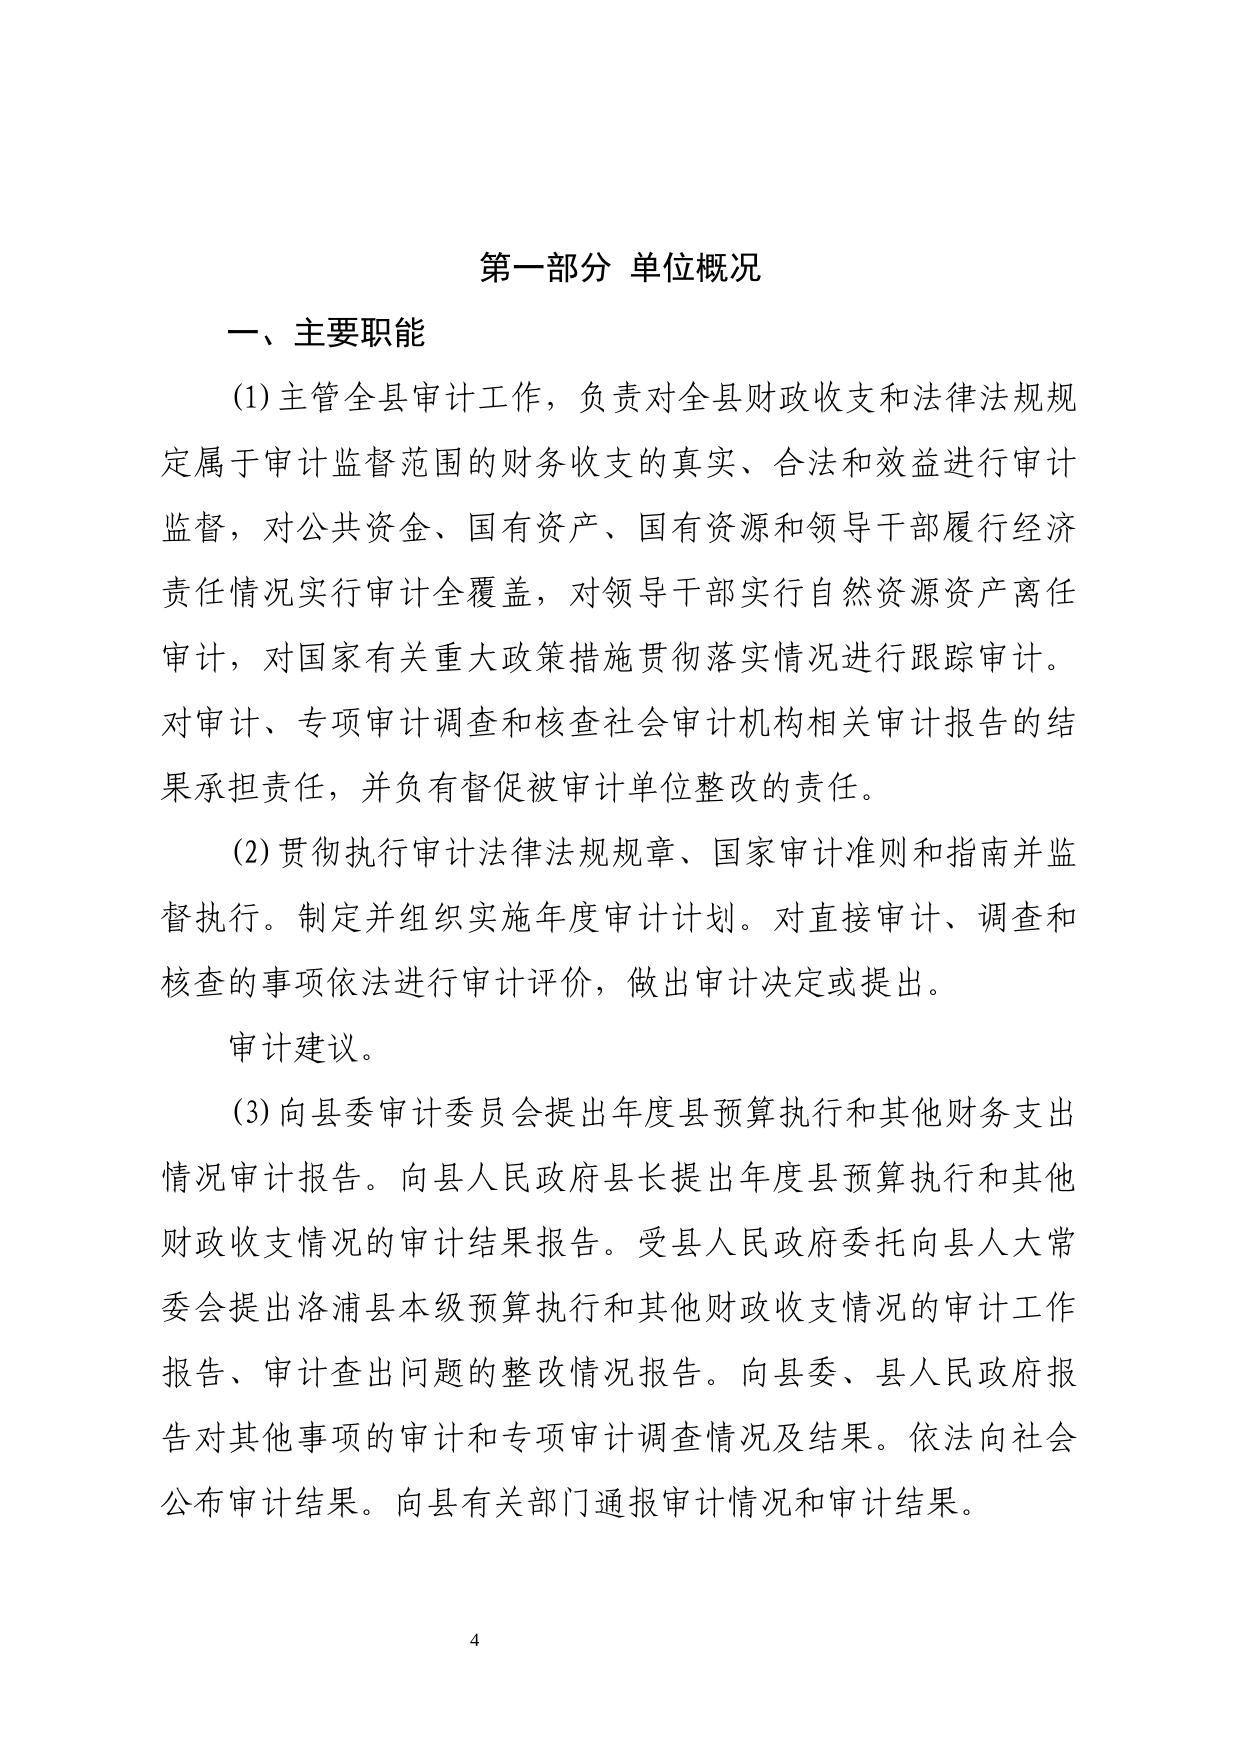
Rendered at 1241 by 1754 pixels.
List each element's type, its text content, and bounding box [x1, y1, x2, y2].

text (3)向县委审计委员会提出年度县预算执行和其他财务支出情况审计报告。向县人民政府县长提出年度县预算执行和其他财政收支情况的审计结果报告。受县人民政府委托向县人大常委会提出洛浦县本级预算执行和其他财政收支情况的审计工作报告、审计查出问题的整改情况报告。向县委、县人民政府报告对其他事项的审计和专项审计调查情况及结果。依法向社会公布审计结果。向县有关部门通报审计情况和审计结果。 [159, 1078, 1081, 1533]
text (1)主管全县审计工作，负责对全县财政收支和法律法规规定属于审计监督范围的财务收支的真实、合法和效益进行审计监督，对公共资金、国有资产、国有资源和领导干部履行经济责任情况实行审计全覆盖，对领导干部实行自然资源资产离任审计，对国家有关重大政策措施贯彻落实情况进行跟踪审计。对审计、专项审计调查和核查社会审计机构相关审计报告的结果承担责任，并负有督促被审计单位整改的责任。 [159, 363, 1081, 818]
text (2)贯彻执行审计法律法规规章、国家审计准则和指南并监督执行。制定并组织实施年度审计计划。对直接审计、调查和核查的事项依法进行审计评价，做出审计决定或提出。 [159, 818, 1081, 1013]
text 审计建议。 [159, 1013, 1081, 1078]
text 一、主要职能 [159, 298, 1081, 363]
text 第一部分 单位概况 [159, 233, 1081, 298]
